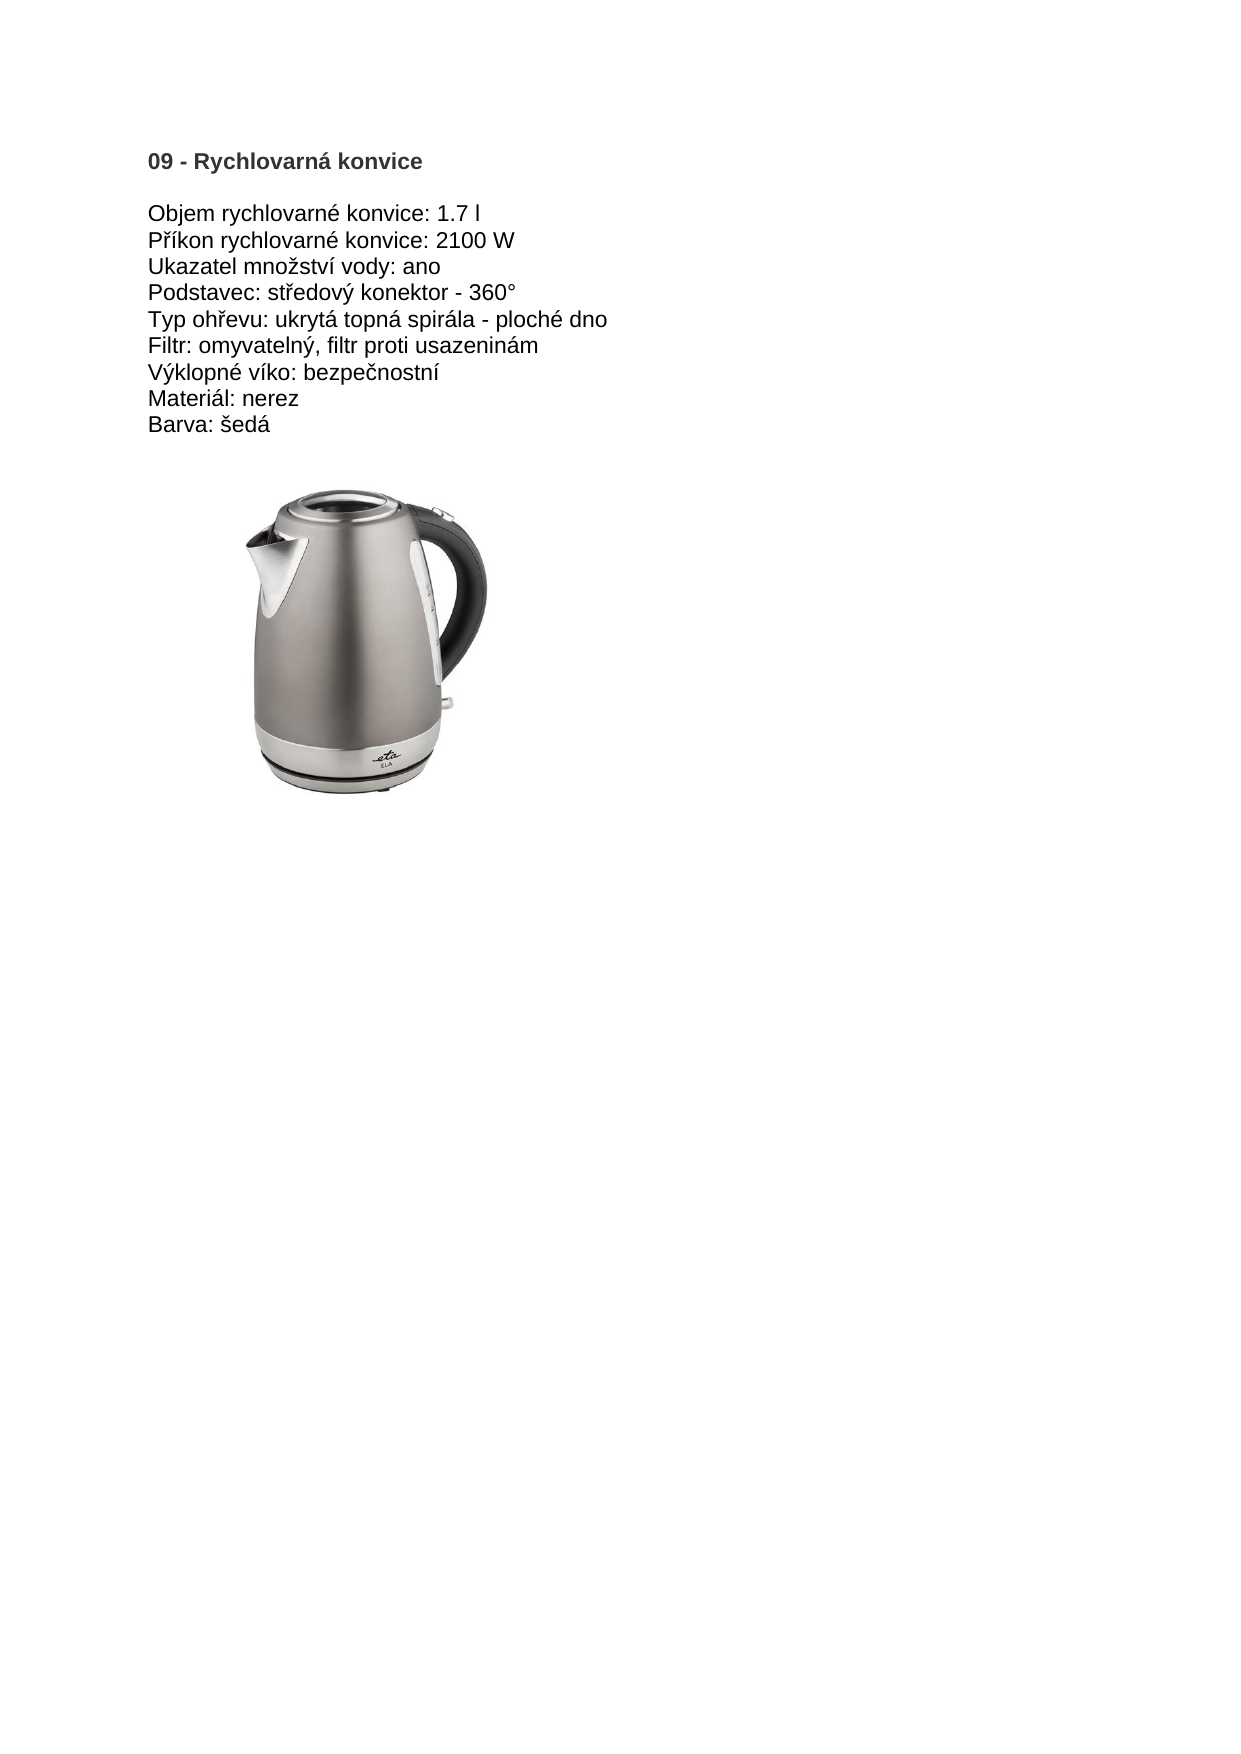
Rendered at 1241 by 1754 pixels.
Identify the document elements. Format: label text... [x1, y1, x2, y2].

text 09 - Rychlovarná konvice [148, 148, 1093, 174]
picture [147, 437, 554, 844]
text Objem rychlovarné konvice: 1.7 l Příkon rychlovarné konvice: 2100 W Ukazatel množství vody: ano Podstavec: středový konektor - 360° Typ ohřevu: ukrytá topná spirála - ploché dno Filtr: omyvatelný, filtr proti usazeninám Výklopné víko: bezpečnostní Materiál: nerez Barva: šedá [148, 174, 1093, 437]
